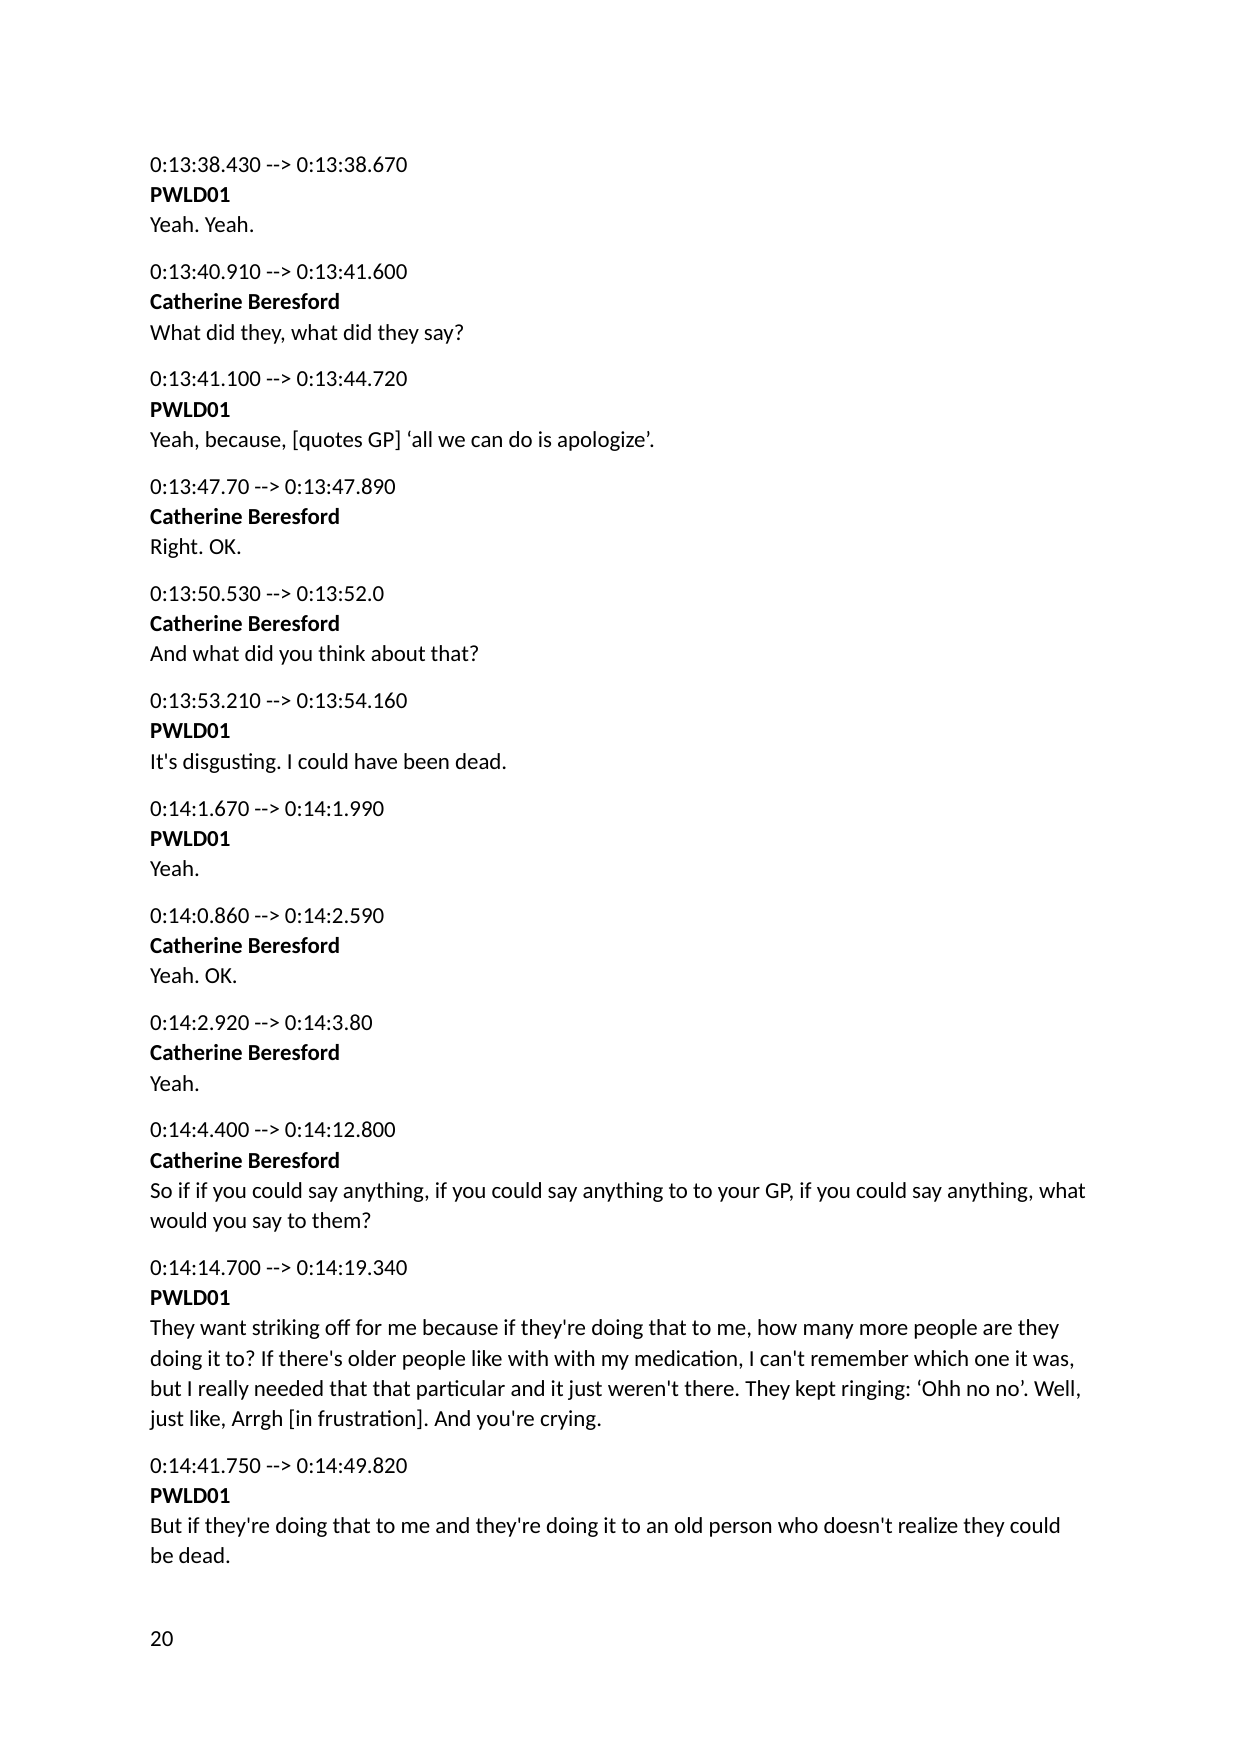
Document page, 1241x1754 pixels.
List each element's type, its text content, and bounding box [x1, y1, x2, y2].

text 0:14:41.750 --> 0:14:49.820 PWLD01 But if they're doing that to me and they're doing it to an old person who doesn't realize they could be dead. [150, 1451, 1090, 1570]
text 0:13:50.530 --> 0:13:52.0 Catherine Beresford And what did you think about that? [150, 579, 1090, 668]
text 0:14:0.860 --> 0:14:2.590 Catherine Beresford Yeah. OK. [150, 901, 1090, 989]
text 0:13:40.910 --> 0:13:41.600 Catherine Beresford What did they, what did they say? [150, 257, 1090, 346]
text 0:13:53.210 --> 0:13:54.160 PWLD01 It's disgusting. I could have been dead. [150, 686, 1090, 775]
text 0:13:38.430 --> 0:13:38.670 PWLD01 Yeah. Yeah. [150, 150, 1090, 238]
text 0:14:14.700 --> 0:14:19.340 PWLD01 They want striking off for me because if they're doing that to me, how many more people are they doing it to? If there's older people like with with my medication, I can't remember which one it was, but I really needed that that particular and it just weren't there. They kept ringing: ‘Ohh no no’. Well, just like, Arrgh [in frustration]. And you're crying. [150, 1253, 1090, 1432]
text 0:14:4.400 --> 0:14:12.800 Catherine Beresford So if if you could say anything, if you could say anything to to your GP, if you could say anything, what would you say to them? [150, 1116, 1090, 1234]
text 0:13:41.100 --> 0:13:44.720 PWLD01 Yeah, because, [quotes GP] ‘all we can do is apologize’. [150, 364, 1090, 453]
text 0:14:1.670 --> 0:14:1.990 PWLD01 Yeah. [150, 794, 1090, 882]
text 0:13:47.70 --> 0:13:47.890 Catherine Beresford Right. OK. [150, 472, 1090, 560]
text 0:14:2.920 --> 0:14:3.80 Catherine Beresford Yeah. [150, 1008, 1090, 1097]
